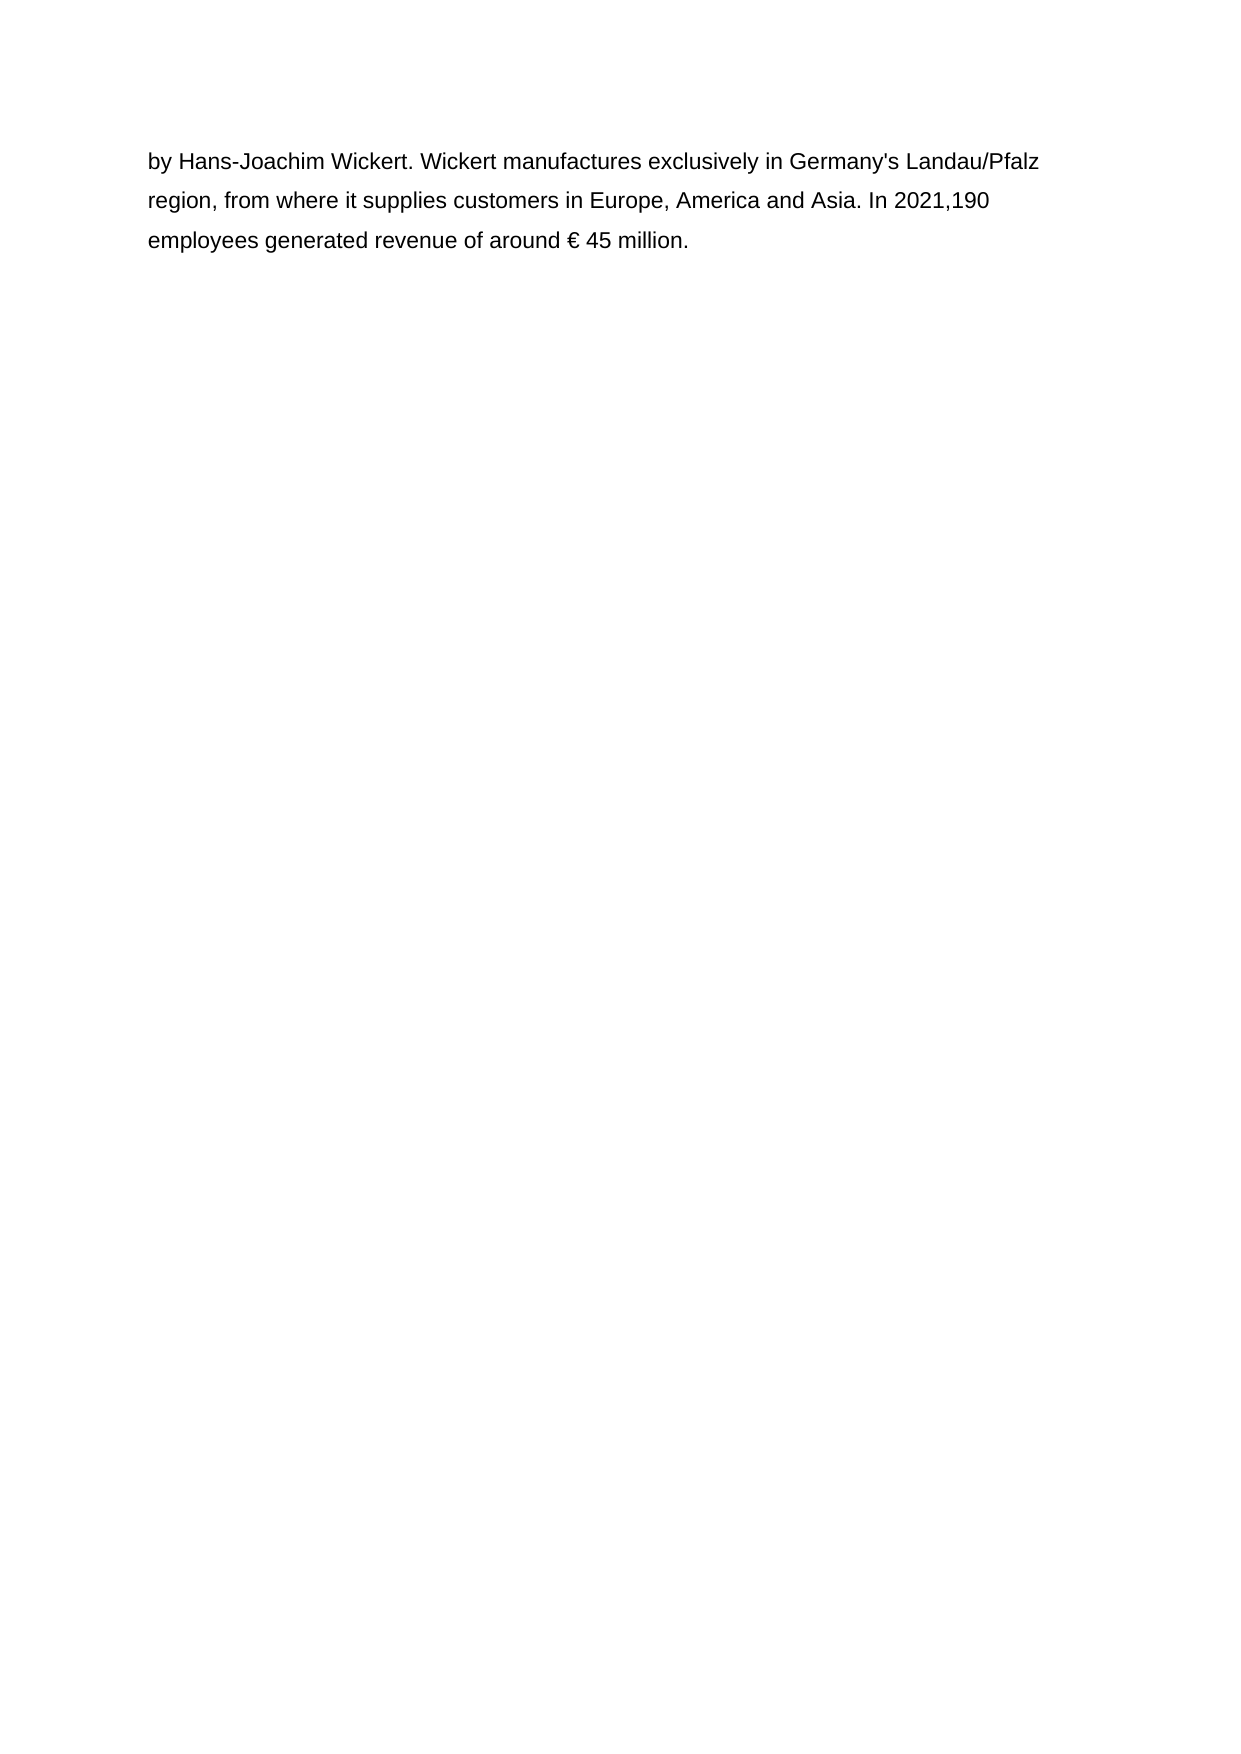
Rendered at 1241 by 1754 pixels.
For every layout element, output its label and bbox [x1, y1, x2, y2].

text [148, 148, 1093, 253]
